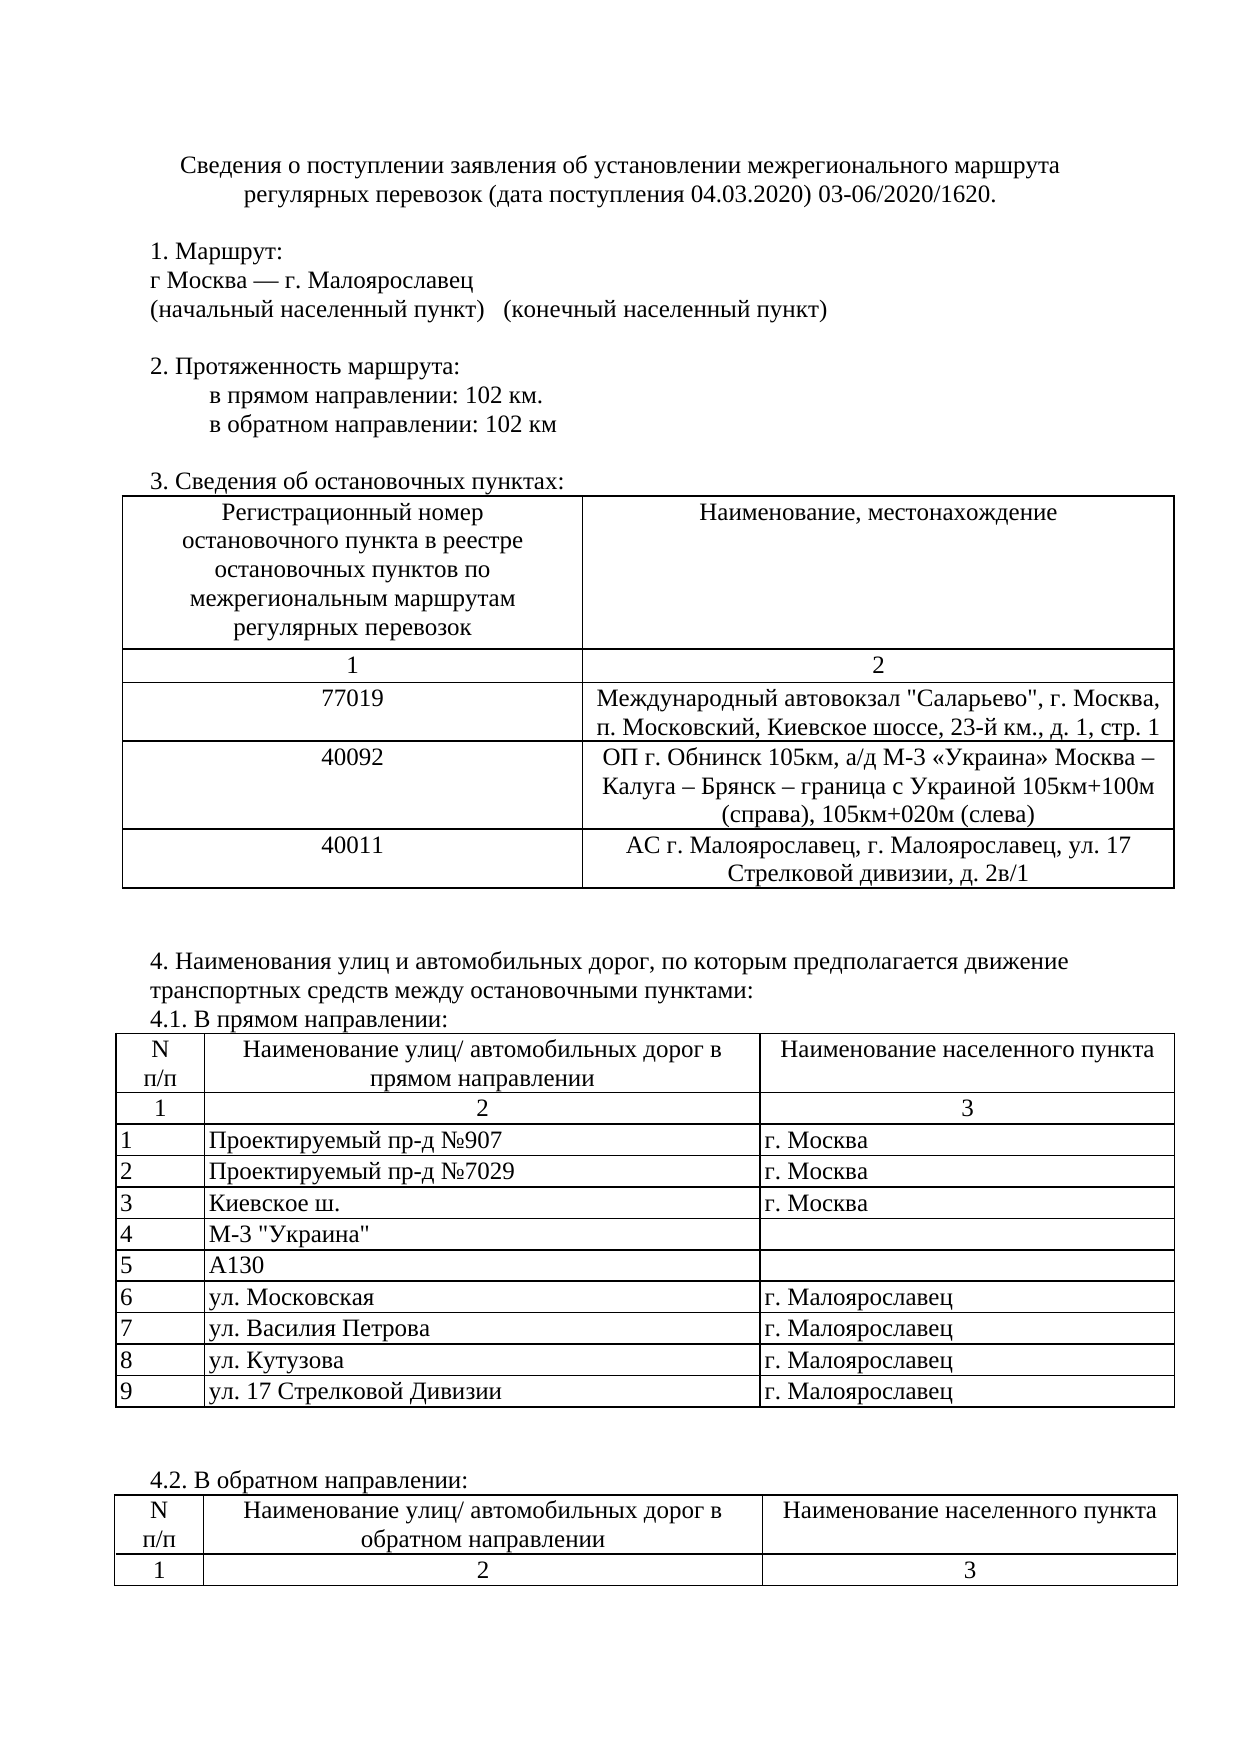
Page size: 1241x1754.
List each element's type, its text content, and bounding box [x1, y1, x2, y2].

table_cell 2 [117, 1156, 204, 1186]
table_header Регистрационный номер остановочного пункта в реестре остановочных пунктов по межрегиональным маршрутам регулярных перевозок [123, 497, 582, 648]
text 4.1. В прямом направлении: [150, 1004, 1090, 1033]
table_header N п/п [117, 1034, 204, 1092]
table_cell 1 [117, 1125, 204, 1154]
table_header Наименование, местонахождение [583, 497, 1173, 648]
table_cell 2 [204, 1555, 762, 1584]
text Сведения о поступлении заявления об установлении межрегионального маршрута регулярных перевозок (дата поступления 04.03.2020) 03-06/2020/1620. [150, 150, 1090, 207]
table_cell 3 [761, 1093, 1174, 1123]
table_cell ул. Кутузова [205, 1345, 759, 1375]
table_cell 1 [115, 1554, 203, 1584]
table_cell 5 [117, 1251, 204, 1280]
table_cell Международный автовокзал "Саларьево", г. Москва, п. Московский, Киевское шоссе, 23-й км., д. 1, стр. 1 [583, 683, 1173, 740]
text 2. Протяженность маршрута: [150, 351, 1090, 380]
text г Москва — г. Малоярославец [150, 265, 1090, 294]
table_cell ул. Московская [205, 1282, 759, 1312]
table_cell 1 [123, 650, 582, 681]
table_cell Проектируемый пр-д №7029 [205, 1156, 759, 1186]
table_cell 1 [117, 1093, 204, 1123]
text в прямом направлении: 102 км. [150, 380, 1090, 409]
table_cell Проектируемый пр-д №907 [205, 1125, 759, 1154]
table_cell 6 [117, 1282, 204, 1312]
table_header N п/п [115, 1496, 203, 1553]
table_cell г. Москва [761, 1125, 1174, 1154]
table_cell 4 [117, 1219, 204, 1249]
table_cell 7 [117, 1313, 204, 1343]
text 3. Сведения об остановочных пунктах: [150, 466, 1090, 495]
table_cell [761, 1251, 1174, 1280]
table_cell г. Москва [761, 1188, 1174, 1217]
table_cell г. Малоярославец [761, 1282, 1174, 1312]
table_header Наименование населенного пункта [761, 1034, 1174, 1092]
table_cell г. Малоярославец [761, 1313, 1174, 1343]
table_cell [761, 1219, 1174, 1249]
table_cell Киевское ш. [205, 1188, 759, 1217]
table_cell 77019 [123, 683, 582, 740]
table_cell 40092 [123, 742, 582, 828]
table_cell ул. 17 Стрелковой Дивизии [205, 1376, 759, 1406]
table_cell 40011 [123, 830, 582, 887]
text 4.2. В обратном направлении: [150, 1465, 1090, 1494]
table_cell 8 [117, 1345, 204, 1375]
text 4. Наименования улиц и автомобильных дорог, по которым предполагается движение транспортных средств между остановочными пунктами: [150, 946, 1090, 1004]
table_header Наименование населенного пункта [763, 1496, 1177, 1553]
table_cell М-3 "Украина" [205, 1219, 759, 1249]
table_cell АС г. Малоярославец, г. Малоярославец, ул. 17 Стрелковой дивизии, д. 2в/1 [583, 830, 1173, 887]
table_cell 2 [205, 1093, 759, 1123]
table_header Наименование улиц/ автомобильных дорог в прямом направлении [205, 1034, 759, 1092]
table_cell г. Москва [761, 1156, 1174, 1186]
table_header Наименование улиц/ автомобильных дорог в обратном направлении [204, 1496, 762, 1553]
table_cell г. Малоярославец [761, 1376, 1174, 1406]
table_cell 3 [763, 1553, 1177, 1584]
table_cell г. Малоярославец [761, 1345, 1174, 1375]
table_cell 2 [583, 650, 1173, 681]
text в обратном направлении: 102 км [150, 409, 1090, 437]
text (начальный населенный пункт) (конечный населенный пункт) [150, 294, 1090, 322]
table_cell А130 [205, 1251, 759, 1280]
table_cell ОП г. Обнинск 105км, а/д М-3 «Украина» Москва – Калуга – Брянск – граница с Украиной 105км+100м (справа), 105км+020м (слева) [583, 742, 1173, 828]
table_cell 9 [117, 1376, 204, 1406]
text 1. Маршрут: [150, 236, 1090, 265]
table_cell 3 [117, 1188, 204, 1217]
table_cell ул. Василия Петрова [205, 1313, 759, 1343]
